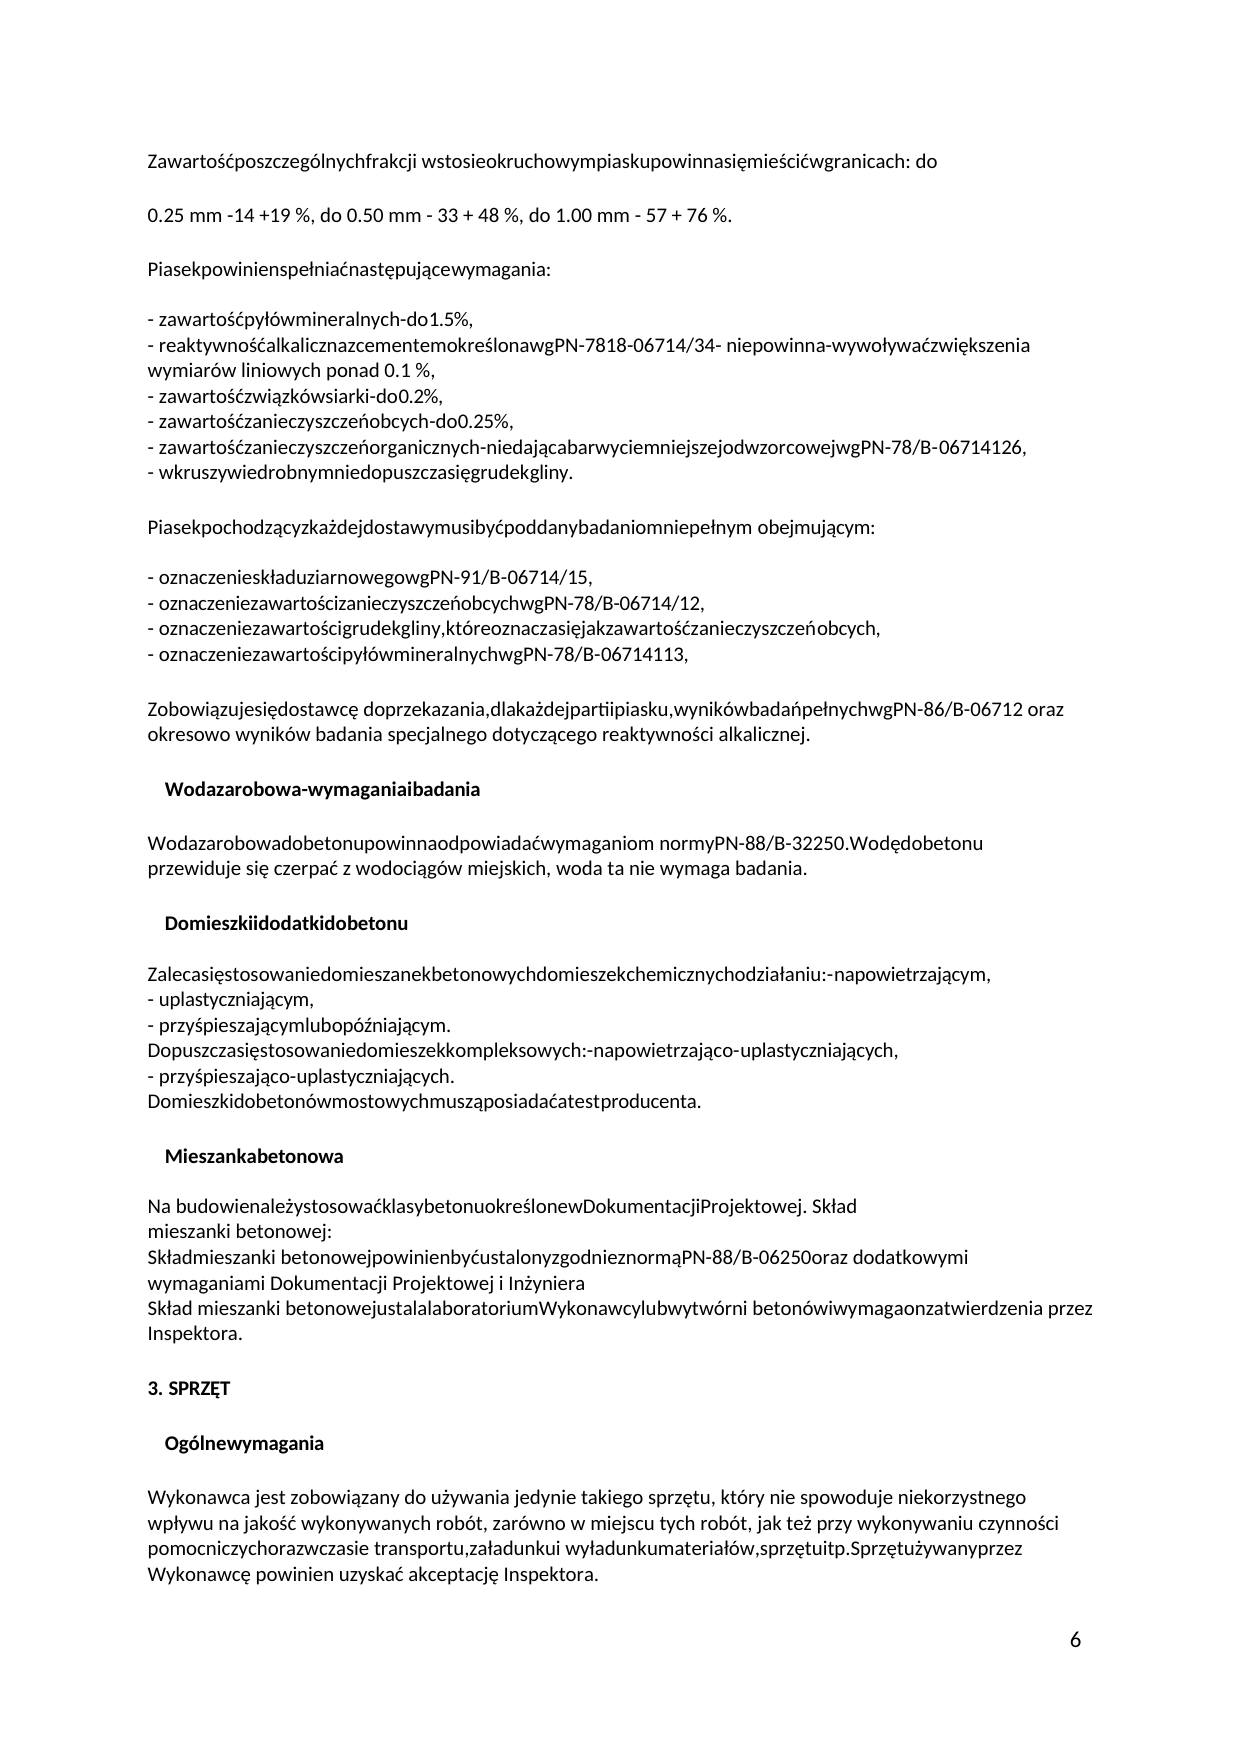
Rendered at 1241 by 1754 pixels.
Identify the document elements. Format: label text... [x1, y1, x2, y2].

text Wykonawca jest zobowiązany do używania jedynie takiego sprzętu, który nie spowoduje niekorzystnego wpływu na jakość wykonywanych robót, zarówno w miejscu tych robót, jak też przy wykonywaniu czynności pomocniczychorazwczasie transportu,załadunkui wyładunkumateriałów,sprzętuitp.Sprzętużywanyprzez Wykonawcę powinien uzyskać akceptację Inspektora. [147, 1484, 1079, 1586]
list zawartośćpyłówmineralnych-do1.5%, [147, 307, 1157, 332]
list wkruszywiedrobnymniedopuszczasięgrudekgliny. [147, 459, 1157, 485]
text Piasekpochodzącyzkażdejdostawymusibyćpoddanybadaniomniepełnym obejmującym: [147, 514, 1157, 539]
text Zawartośćposzczególnychfrakcji wstosieokruchowympiaskupowinnasięmieścićwgranicach: do 0.25 mm -14 +19 %, do 0.50 mm - 33 + 48 %, do 1.00 mm - 57 + 76 %. [147, 148, 973, 227]
text Zalecasięstosowaniedomieszanekbetonowychdomieszekchemicznychodziałaniu:-napowietrzającym, [147, 961, 1157, 986]
text Na budowienależystosowaćklasybetonuokreślonewDokumentacjiProjektowej. Skład mieszanki betonowej: [147, 1193, 865, 1244]
text Dopuszczasięstosowaniedomieszekkompleksowych:-napowietrzająco-uplastyczniających, [147, 1037, 1157, 1063]
list zawartośćzanieczyszczeńorganicznych-niedającabarwyciemniejszejodwzorcowejwgPN-78/B-06714126, [147, 434, 1157, 459]
list Mieszankabetonowa [147, 1143, 1157, 1168]
list oznaczeniezawartościzanieczyszczeńobcychwgPN-78/B-06714/12, [147, 590, 1157, 615]
list oznaczenieskładuziarnowegowgPN-91/B-06714/15, [147, 564, 1157, 590]
list przyśpieszającymlubopóźniającym. [147, 1012, 1157, 1037]
list Domieszkiidodatkidobetonu [147, 910, 1157, 936]
list zawartośćzanieczyszczeńobcych-do0.25%, [147, 408, 1157, 434]
list przyśpieszająco-uplastyczniających. [147, 1063, 1157, 1088]
list Ogólnewymagania [147, 1430, 1157, 1456]
text Piasekpowinienspełniaćnastępującewymagania: [147, 256, 1157, 281]
text Domieszkidobetonówmostowychmusząposiadaćatestproducenta. [147, 1088, 1157, 1114]
list SPRZĘT [147, 1376, 1157, 1401]
list oznaczeniezawartościgrudekgliny,któreoznaczasięjakzawartośćzanieczyszczeńobcych, [147, 615, 1157, 641]
list zawartośćzwiązkówsiarki-do0.2%, [147, 383, 1157, 408]
text Zobowiązujesiędostawcę doprzekazania,dlakażdejpartiipiasku,wynikówbadańpełnychwgPN-86/B-06712 oraz okresowo wyników badania specjalnego dotyczącego reaktywności alkalicznej. [147, 696, 1094, 746]
list oznaczeniezawartościpyłówmineralnychwgPN-78/B-06714113, [147, 641, 1157, 666]
list Wodazarobowa-wymaganiaibadania [147, 776, 1157, 801]
text Wodazarobowadobetonupowinnaodpowiadaćwymaganiom normyPN-88/B-32250.Wodędobetonu przewiduje się czerpać z wodociągów miejskich, woda ta nie wymaga badania. [147, 831, 1051, 881]
list uplastyczniającym, [147, 986, 1157, 1012]
list reaktywnośćalkalicznazcementemokreślonawgPN-7818-06714/34- niepowinna-wywoływaćzwiększenia wymiarów liniowych ponad 0.1 %, [147, 332, 1089, 383]
text Skład mieszanki betonowejustalalaboratoriumWykonawcylubwytwórni betonówiwymagaonzatwierdzenia przez Inspektora. [147, 1295, 1094, 1346]
text Składmieszanki betonowejpowinienbyćustalonyzgodnieznormąPN-88/B-06250oraz dodatkowymi wymaganiami Dokumentacji Projektowej i Inżyniera [147, 1244, 1051, 1295]
